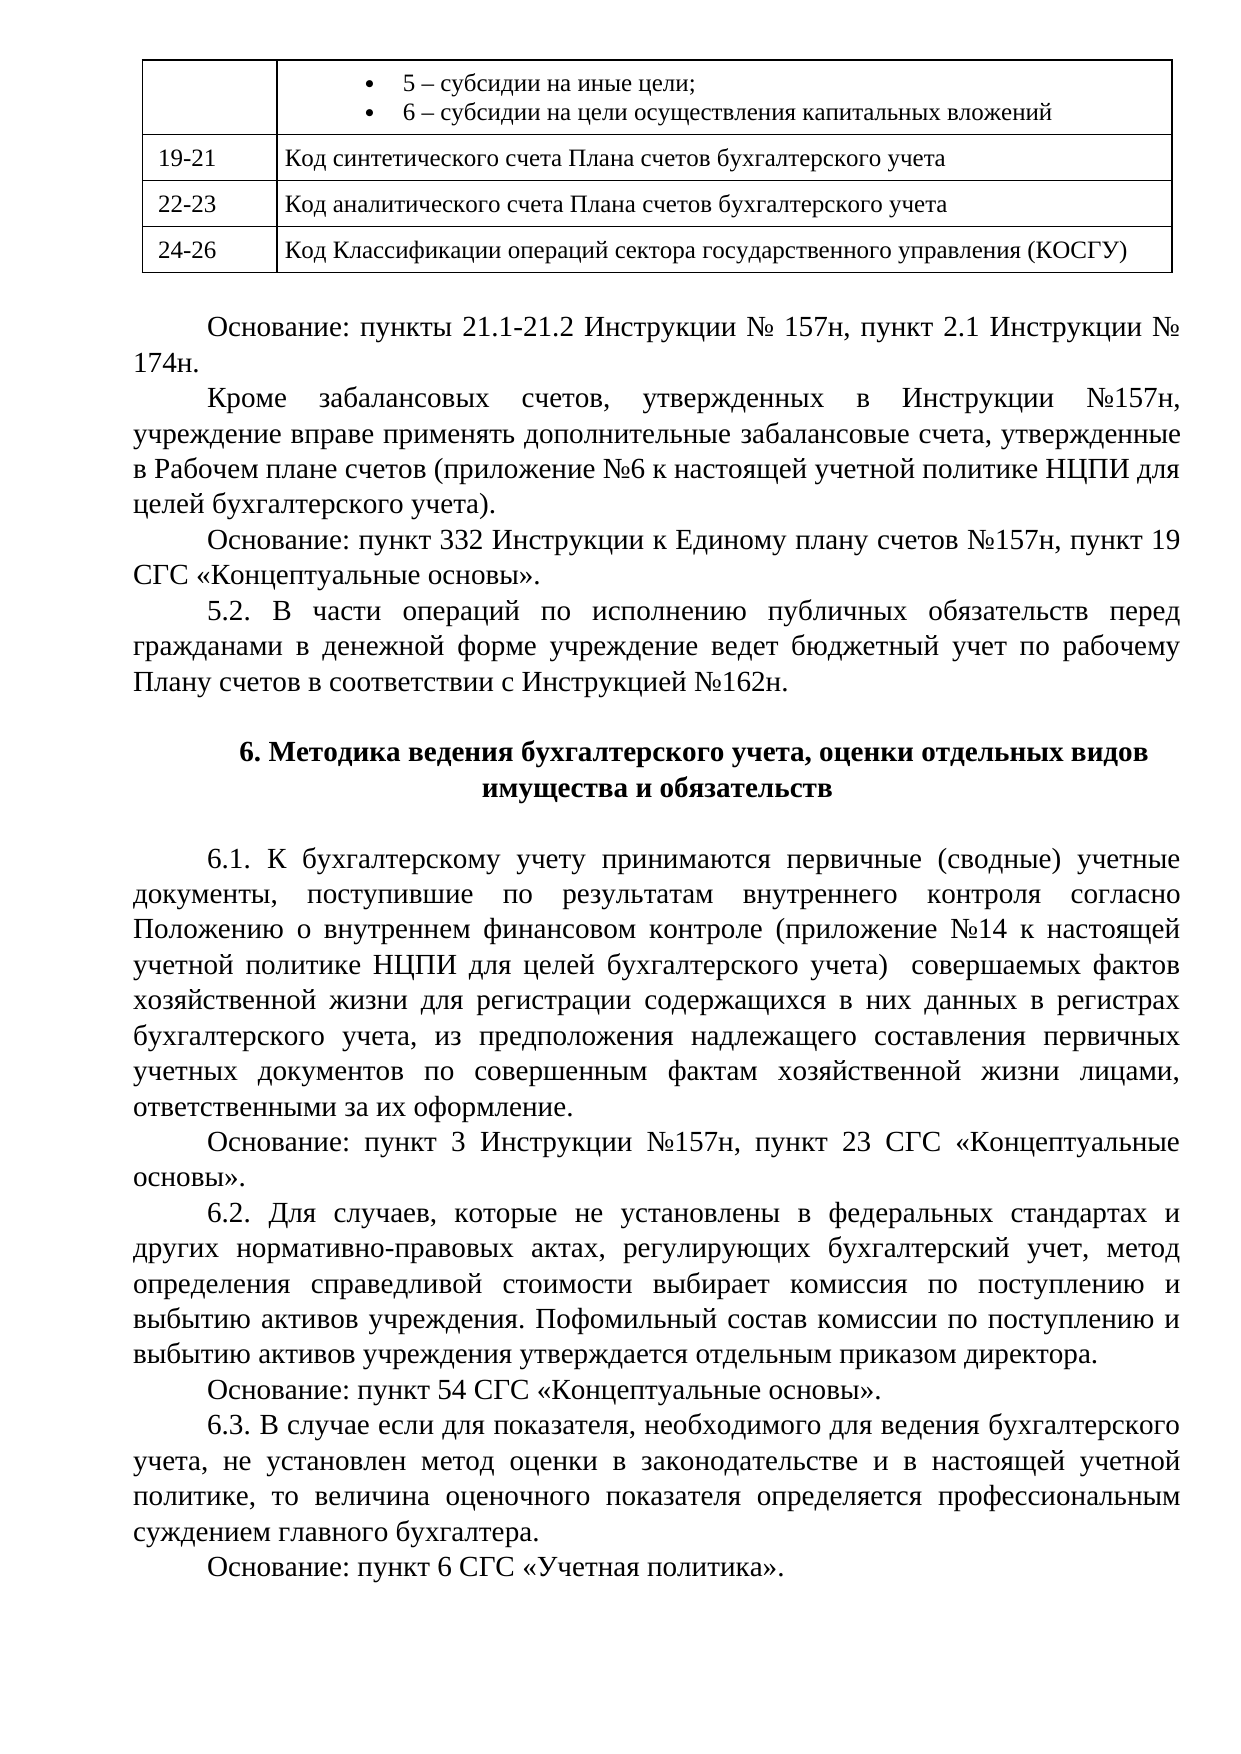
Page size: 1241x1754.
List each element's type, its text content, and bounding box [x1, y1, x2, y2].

list В части операций по исполнению публичных обязательств перед гражданами в денежной форме учреждение ведет бюджетный учет по рабочему Плану счетов в соответствии с Инструкцией №162н. [133, 592, 1181, 698]
list Для случаев, которые не установлены в федеральных стандартах и других нормативно-правовых актах, регулирующих бухгалтерский учет, метод определения справедливой стоимости выбирает комиссия по поступлению и выбытию активов учреждения. Пофомильный состав комиссии по поступлению и выбытию активов учреждения утверждается отдельным приказом директора. [133, 1194, 1181, 1371]
text Кроме забалансовых счетов, утвержденных в Инструкции №157н, учреждение вправе применять дополнительные забалансовые счета, утвержденные в Рабочем плане счетов (приложение №6 к настоящей учетной политике НЦПИ для целей бухгалтерского учета). [133, 379, 1181, 521]
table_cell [278, 61, 1171, 134]
table_cell 24-26 [143, 227, 276, 272]
text Основание: пункт 54 СГС «Концептуальные основы». [133, 1371, 1181, 1406]
table_cell 19-21 [143, 135, 276, 180]
subtitle 6. Методика ведения бухгалтерского учета, оценки отдельных видов имущества и обязательств [133, 733, 1181, 804]
text Основание: пункт 3 Инструкции №157н, пункт 23 СГС «Концептуальные основы». [133, 1123, 1181, 1194]
table_cell Код синтетического счета Плана счетов бухгалтерского учета [278, 135, 1171, 180]
text Основание: пункт 6 СГС «Учетная политика». [133, 1548, 1181, 1583]
table_cell Код Классификации операций сектора государственного управления (КОСГУ) [278, 227, 1171, 272]
text Основание: пункт 332 Инструкции к Единому плану счетов №157н, пункт 19 СГС «Концептуальные основы». [133, 521, 1181, 592]
table_cell 18 [143, 61, 276, 134]
table_cell 22-23 [143, 181, 276, 226]
list К бухгалтерскому учету принимаются первичные (сводные) учетные документы, поступившие по результатам внутреннего контроля согласно Положению о внутреннем финансовом контроле (приложение №14 к настоящей учетной политике НЦПИ для целей бухгалтерского учета) совершаемых фактов хозяйственной жизни для регистрации содержащихся в них данных в регистрах бухгалтерского учета, из предположения надлежащего составления первичных учетных документов по совершенным фактам хозяйственной жизни лицами, ответственными за их оформление. [133, 840, 1181, 1123]
text Основание: пункты 21.1-21.2 Инструкции № 157н, пункт 2.1 Инструкции № 174н. [133, 308, 1181, 379]
list В случае если для показателя, необходимого для ведения бухгалтерского учета, не установлен метод оценки в законодательстве и в настоящей учетной политике, то величина оценочного показателя определяется профессиональным суждением главного бухгалтера. [133, 1406, 1181, 1548]
table_cell Код аналитического счета Плана счетов бухгалтерского учета [278, 181, 1171, 226]
